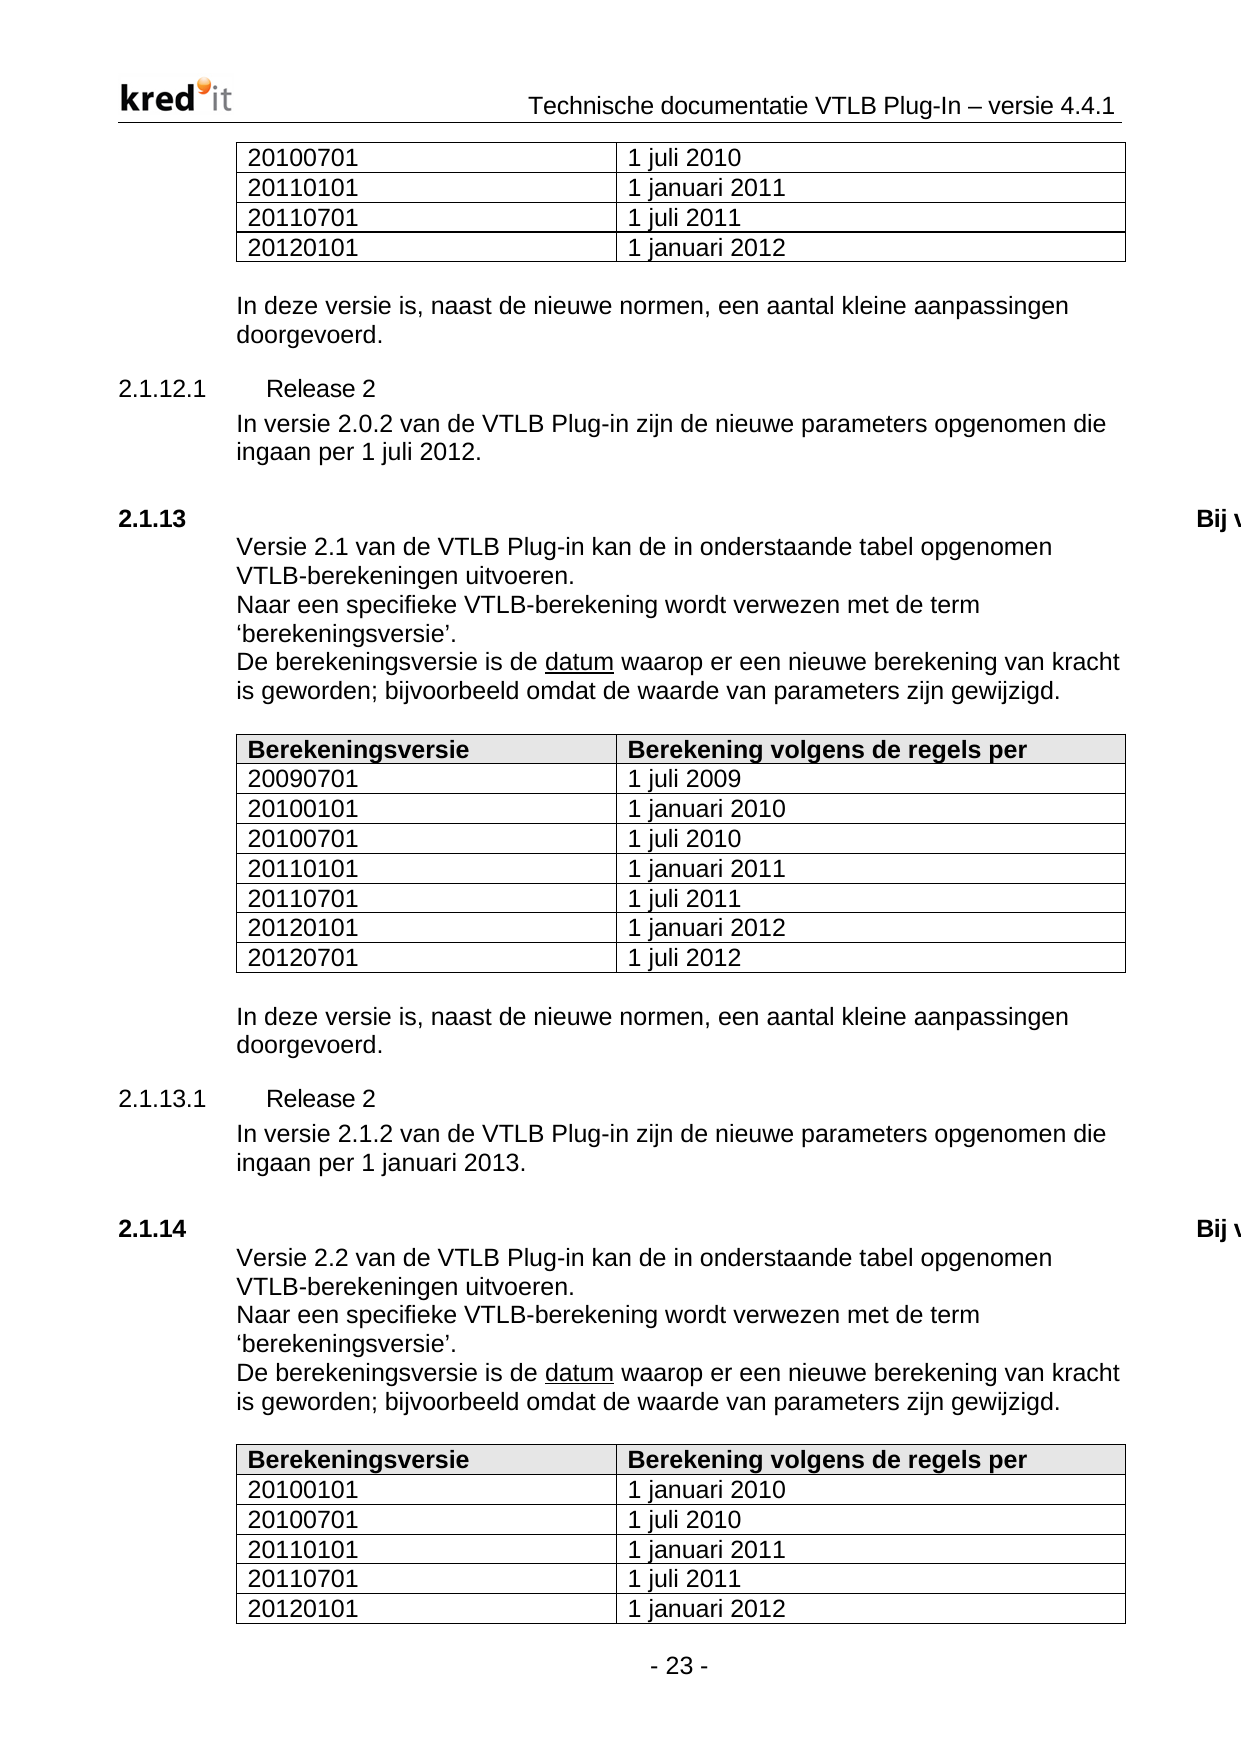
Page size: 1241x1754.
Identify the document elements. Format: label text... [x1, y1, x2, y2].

subtitle Release 2 [118, 373, 1122, 402]
picture [118, 73, 234, 115]
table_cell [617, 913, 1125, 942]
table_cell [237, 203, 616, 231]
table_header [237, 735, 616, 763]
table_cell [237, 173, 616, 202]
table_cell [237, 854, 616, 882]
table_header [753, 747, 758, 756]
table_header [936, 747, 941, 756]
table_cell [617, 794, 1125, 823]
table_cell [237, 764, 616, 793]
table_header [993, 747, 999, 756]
text De berekeningsversie is de datum waarop er een nieuwe berekening van kracht is geworden; bijvoorbeeld omdat de waarde van parameters zijn gewijzigd. [236, 647, 1122, 705]
text Versie 2.2 van de VTLB Plug-in kan de in onderstaande tabel opgenomen VTLB-berekeningen uitvoeren. [236, 1243, 1122, 1300]
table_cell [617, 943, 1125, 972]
subtitle Bij versie 2.2 [118, 1214, 1122, 1243]
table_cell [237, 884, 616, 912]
text In deze versie is, naast de nieuwe normen, een aantal kleine aanpassingen doorgevoerd. [236, 291, 1122, 348]
text In versie 2.0.2 van de VTLB Plug-in zijn de nieuwe parameters opgenomen die ingaan per 1 juli 2012. [236, 408, 1122, 466]
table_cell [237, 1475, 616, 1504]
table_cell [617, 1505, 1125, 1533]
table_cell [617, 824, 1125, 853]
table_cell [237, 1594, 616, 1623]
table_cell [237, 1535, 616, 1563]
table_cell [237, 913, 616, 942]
text In versie 2.1.2 van de VTLB Plug-in zijn de nieuwe parameters opgenomen die ingaan per 1 januari 2013. [236, 1119, 1122, 1177]
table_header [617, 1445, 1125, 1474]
subtitle Bij versie 2.1 [118, 503, 1122, 532]
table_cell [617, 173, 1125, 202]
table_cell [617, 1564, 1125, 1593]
text In deze versie is, naast de nieuwe normen, een aantal kleine aanpassingen doorgevoerd. [236, 1002, 1122, 1059]
text De berekeningsversie is de datum waarop er een nieuwe berekening van kracht is geworden; bijvoorbeeld omdat de waarde van parameters zijn gewijzigd. [236, 1358, 1122, 1415]
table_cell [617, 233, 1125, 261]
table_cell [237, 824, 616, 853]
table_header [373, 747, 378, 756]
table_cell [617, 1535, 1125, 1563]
text Naar een specifieke VTLB-berekening wordt verwezen met de term ‘berekeningsversie’. [236, 590, 1122, 647]
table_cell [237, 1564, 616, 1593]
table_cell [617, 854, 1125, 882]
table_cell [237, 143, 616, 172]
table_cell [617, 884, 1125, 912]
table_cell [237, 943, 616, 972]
text Versie 2.1 van de VTLB Plug-in kan de in onderstaande tabel opgenomen VTLB-berekeningen uitvoeren. [236, 532, 1122, 590]
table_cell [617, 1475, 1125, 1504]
text Naar een specifieke VTLB-berekening wordt verwezen met de term ‘berekeningsversie’. [236, 1300, 1122, 1358]
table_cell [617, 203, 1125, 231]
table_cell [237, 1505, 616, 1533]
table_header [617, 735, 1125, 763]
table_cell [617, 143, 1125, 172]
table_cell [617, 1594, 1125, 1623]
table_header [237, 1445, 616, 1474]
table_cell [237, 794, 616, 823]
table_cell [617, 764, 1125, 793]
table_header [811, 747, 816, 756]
subtitle Release 2 [118, 1084, 1122, 1113]
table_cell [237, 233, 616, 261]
